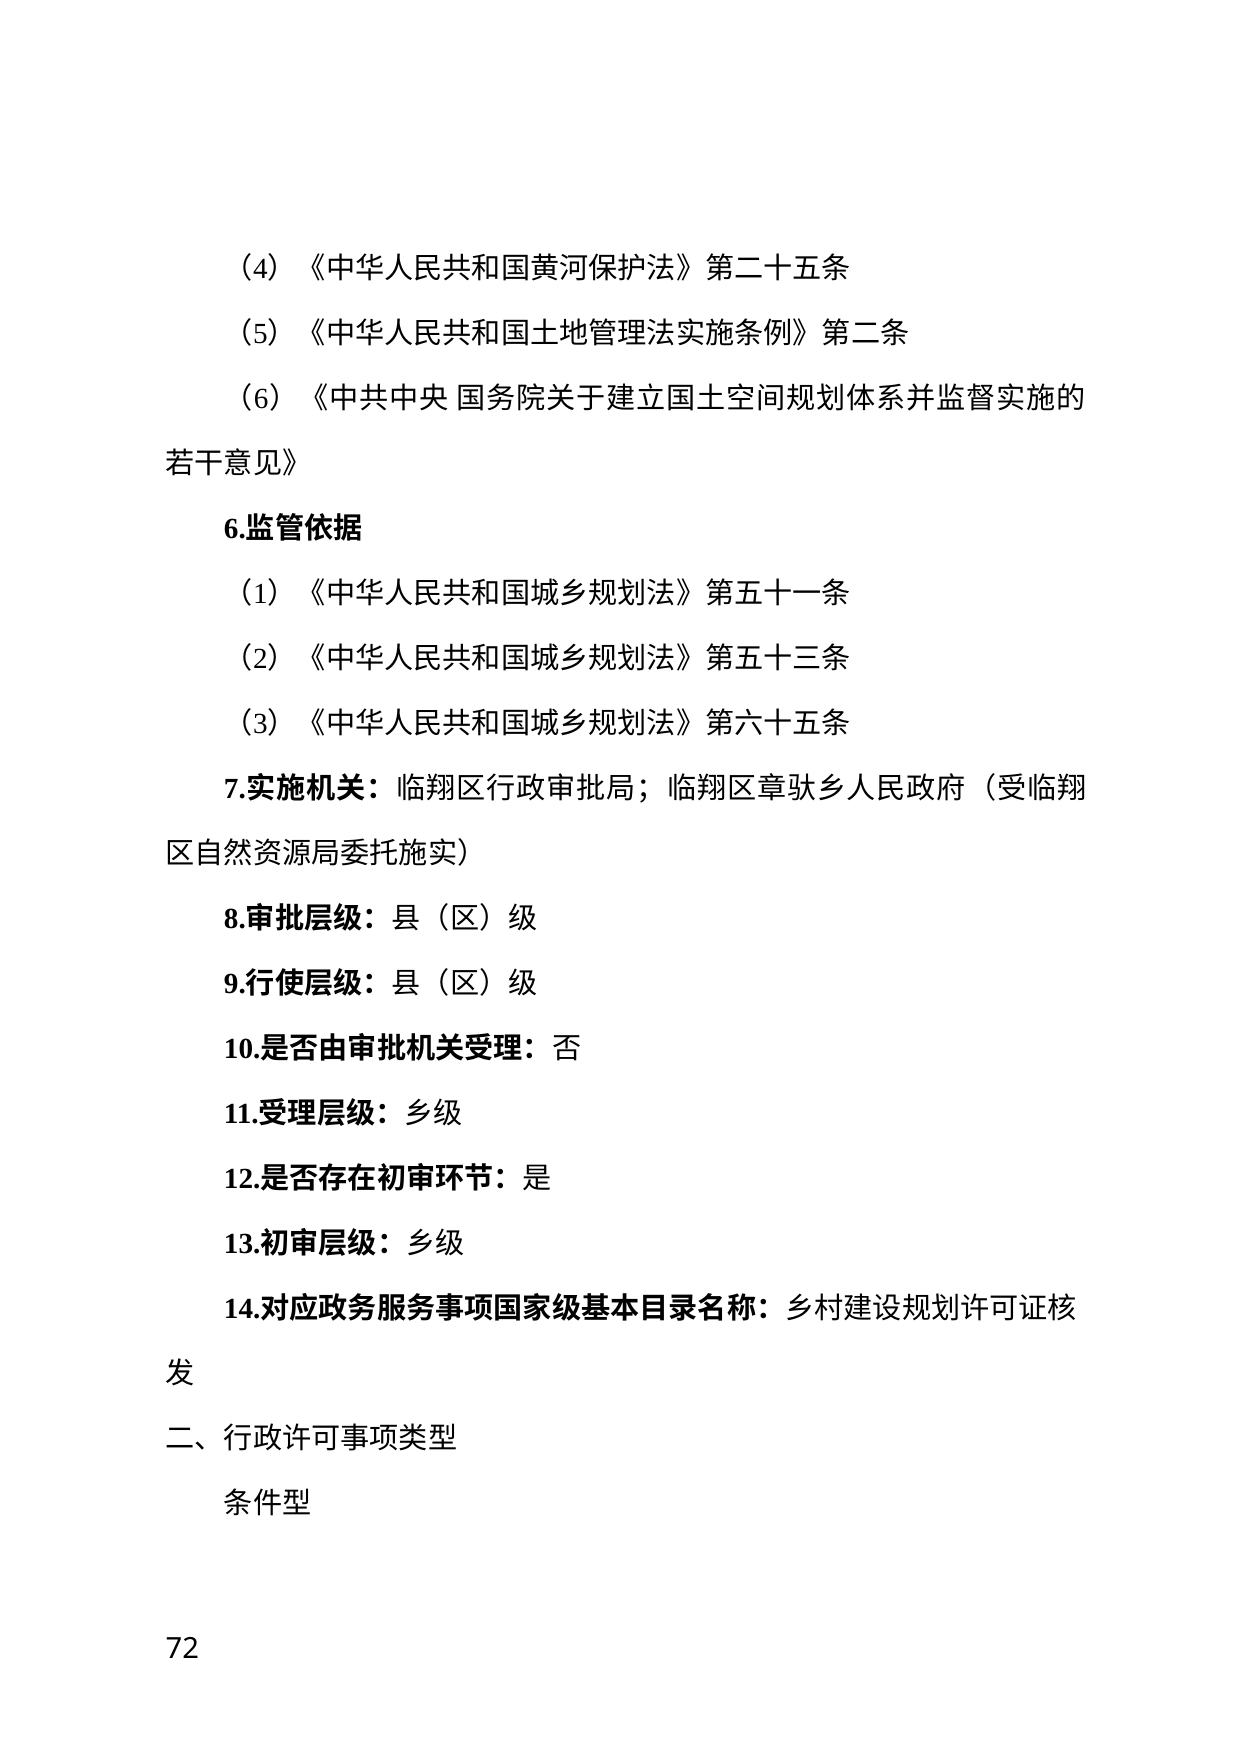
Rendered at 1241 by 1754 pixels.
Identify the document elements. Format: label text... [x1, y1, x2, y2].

list 二、行政许可事项类型 [165, 1403, 1087, 1468]
text 13.初审层级：乡级 [165, 1208, 1087, 1273]
list （1）《中华人民共和国城乡规划法》第五十一条 [165, 558, 1087, 623]
text 12.是否存在初审环节：是 [165, 1143, 1087, 1208]
list （3）《中华人民共和国城乡规划法》第六十五条 [165, 688, 1087, 753]
list （4）《中华人民共和国黄河保护法》第二十五条 [165, 233, 1087, 298]
text 7.实施机关：临翔区行政审批局；临翔区章驮乡人民政府（受临翔区自然资源局委托施实） [165, 753, 1087, 883]
text 10.是否由审批机关受理：否 [165, 1013, 1087, 1078]
list （6）《中共中央 国务院关于建立国土空间规划体系并监督实施的若干意见》 [165, 363, 1087, 493]
list （5）《中华人民共和国土地管理法实施条例》第二条 [165, 298, 1087, 363]
text 9.行使层级：县（区）级 [165, 948, 1087, 1013]
text 条件型 [165, 1468, 1087, 1533]
list 14.对应政务服务事项国家级基本目录名称：乡村建设规划许可证核发 [165, 1273, 1087, 1403]
list （2）《中华人民共和国城乡规划法》第五十三条 [165, 623, 1087, 688]
text 11.受理层级：乡级 [165, 1078, 1087, 1143]
list 6.监管依据 [165, 493, 1087, 558]
text 8.审批层级：县（区）级 [165, 883, 1087, 948]
